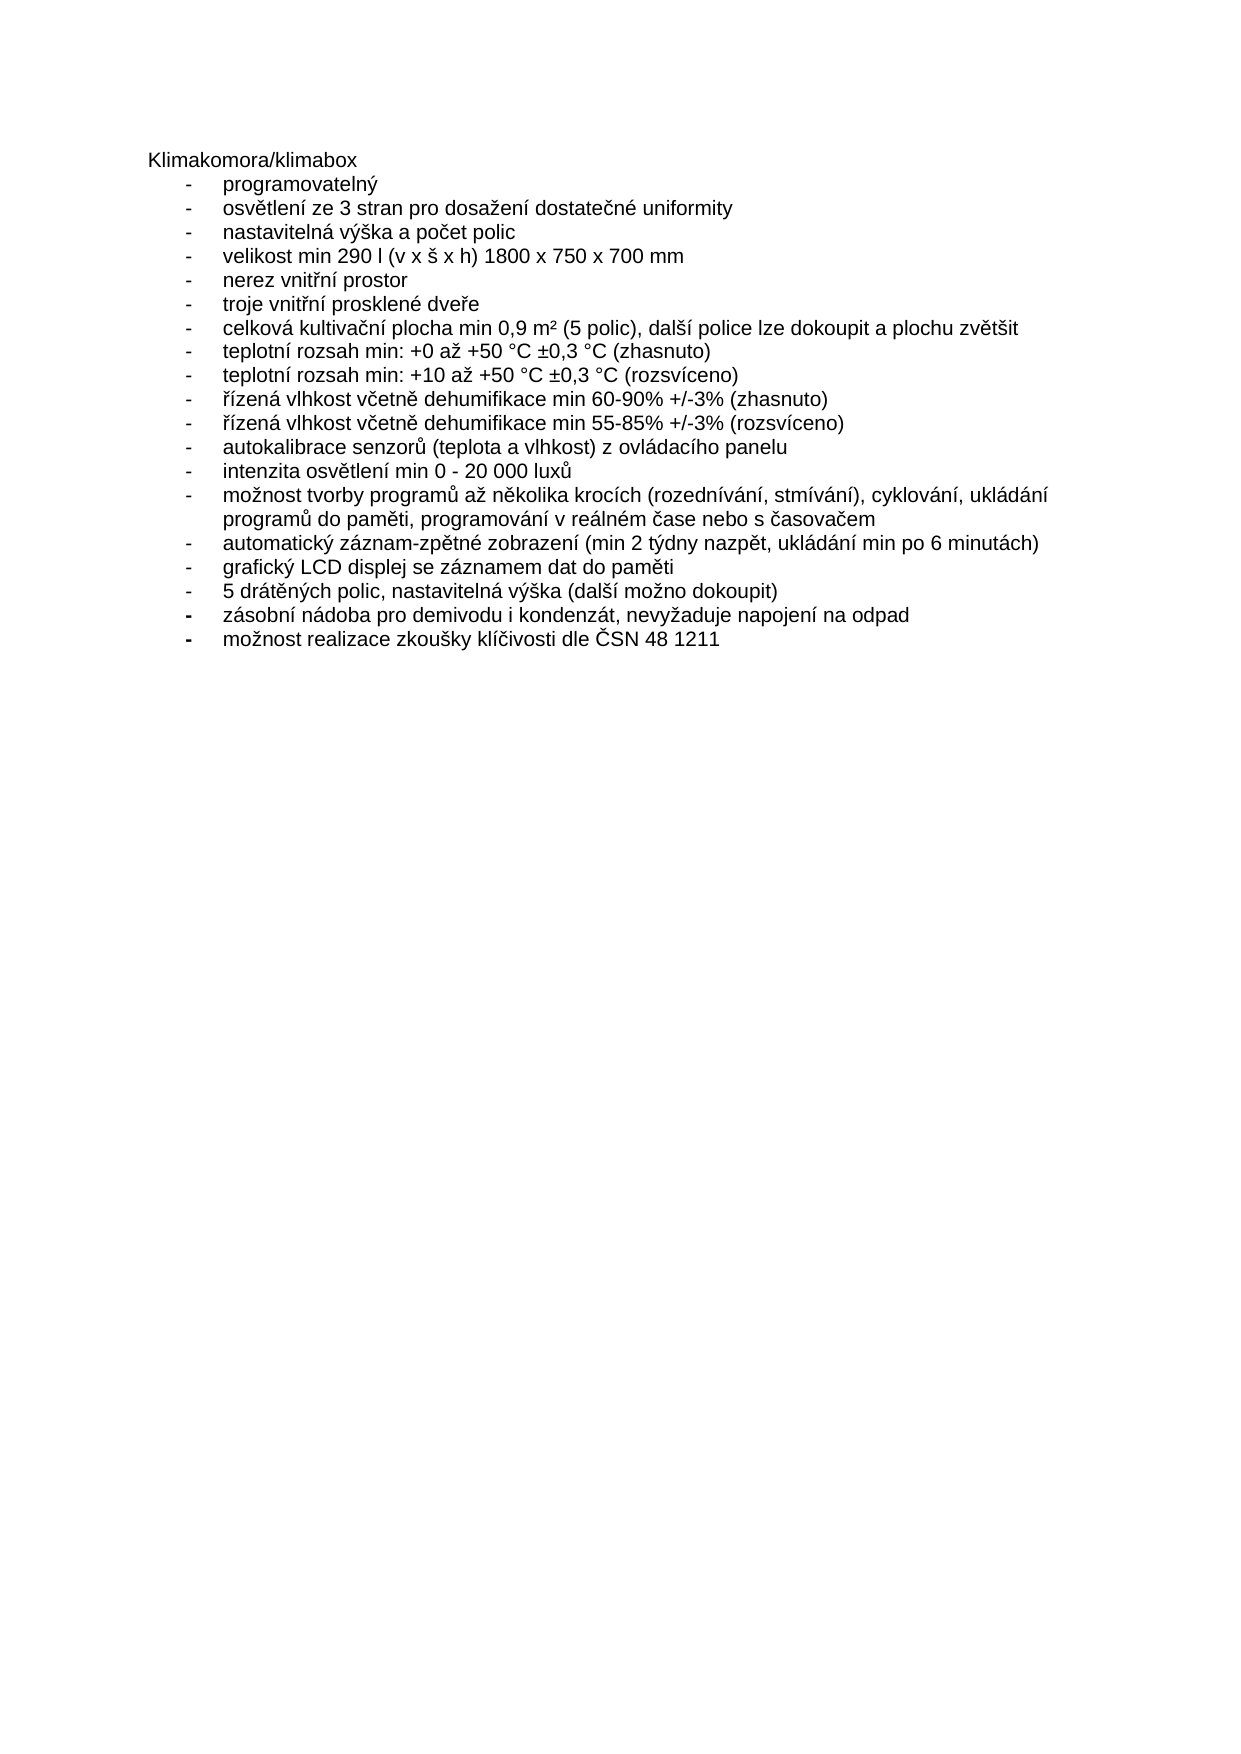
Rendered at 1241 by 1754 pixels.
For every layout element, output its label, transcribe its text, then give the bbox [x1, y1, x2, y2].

list grafický LCD displej se záznamem dat do paměti [185, 555, 1093, 579]
list nerez vnitřní prostor [185, 267, 1093, 291]
list troje vnitřní prosklené dveře [185, 291, 1093, 315]
list intenzita osvětlení min 0 - 20 000 luxů [185, 459, 1093, 483]
list teplotní rozsah min: +0 až + ± (zhasnuto) [185, 339, 1093, 363]
list osvětlení ze 3 stran pro dosažení dostatečné uniformity [185, 196, 1093, 219]
list řízená vlhkost včetně dehumifikace min 55-85% +/-3% (rozsvíceno) [185, 411, 1093, 435]
list teplotní rozsah min: +10 až + ± (rozsvíceno) [185, 363, 1093, 387]
text Klimakomora/klimabox [148, 148, 1093, 172]
list 5 drátěných polic, nastavitelná výška (další možno dokoupit) [185, 579, 1093, 603]
list velikost min 290 l (v x š x h) 1800 x 750 x [185, 243, 1093, 267]
list možnost tvorby programů až několika krocích (rozednívání, stmívání), cyklování, ukládání programů do paměti, programování v reálném čase nebo s časovačem [185, 483, 1093, 531]
list autokalibrace senzorů (teplota a vlhkost) z ovládacího panelu [185, 435, 1093, 459]
list celková kultivační plocha min 0,9 m² (5 polic), další police lze dokoupit a plochu zvětšit [185, 315, 1093, 339]
list programovatelný [185, 172, 1093, 196]
list automatický záznam-zpětné zobrazení (min 2 týdny nazpět, ukládání min po 6 minutách) [185, 531, 1093, 555]
list řízená vlhkost včetně dehumifikace min 60-90% +/-3% (zhasnuto) [185, 387, 1093, 411]
list možnost realizace zkoušky klíčivosti dle ČSN 48 1211 [185, 627, 1093, 651]
list nastavitelná výška a počet polic [185, 219, 1093, 243]
list zásobní nádoba pro demivodu i kondenzát, nevyžaduje napojení na odpad [185, 603, 1093, 627]
